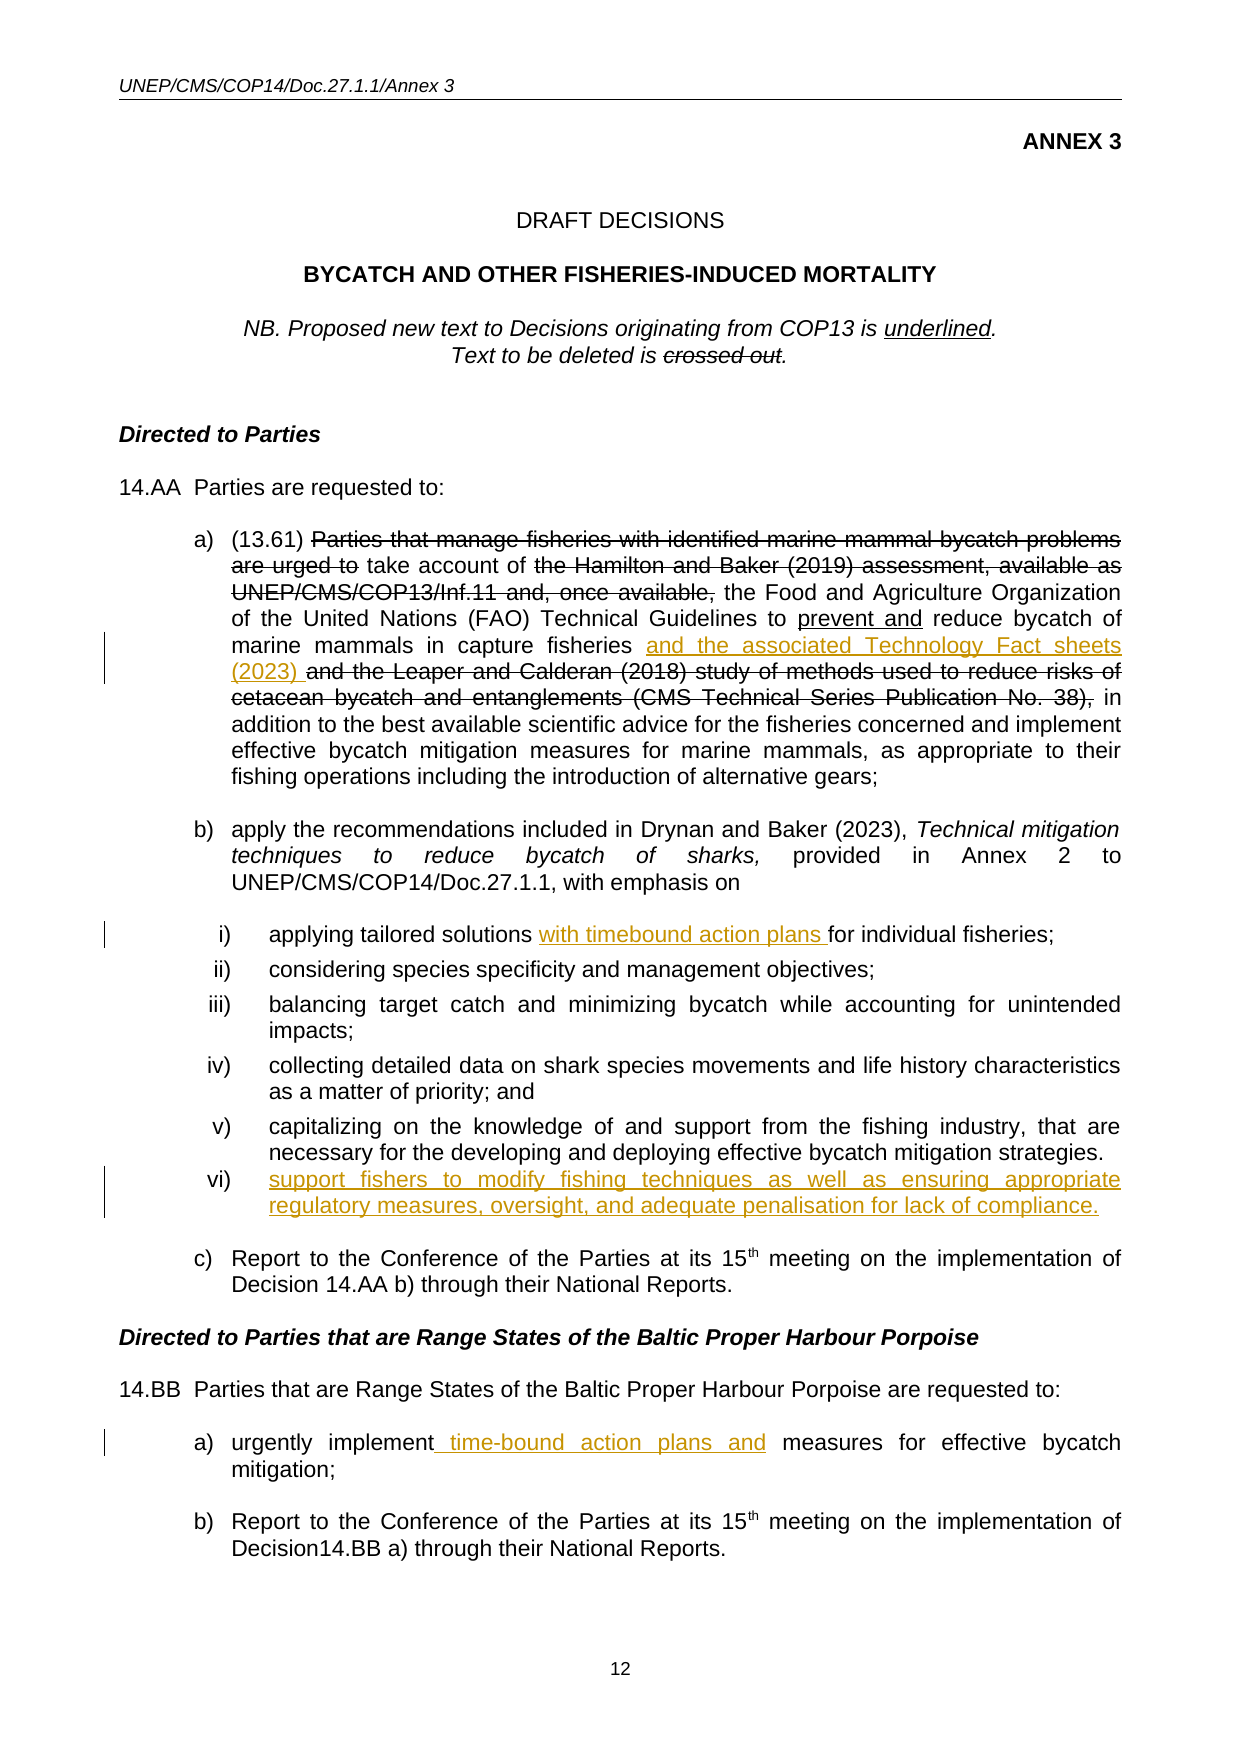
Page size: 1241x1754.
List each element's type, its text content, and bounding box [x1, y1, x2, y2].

list balancing target catch and minimizing bycatch while accounting for unintended impacts; [231, 991, 1122, 1043]
text Directed to Parties that are Range States of the Baltic Proper Harbour Porpoise [118, 1324, 1122, 1350]
text Annex 3 [118, 128, 1122, 154]
list (13.61) Parties that manage fisheries with identified marine mammal bycatch problems are urged to take account of the Hamilton and Baker (2019) assessment, available as UNEP/CMS/COP13/Inf.11 and, once available, the Food and Agriculture Organization of the United Nations (FAO) Technical Guidelines to prevent and reduce bycatch of marine mammals in capture fisheries and the Leaper and Calderan (2018) study of methods used to reduce risks of cetacean bycatch and entanglements (CMS Technical Series Publication No. 38), in addition to the best available scientific advice for the fisheries concerned and implement effective bycatch mitigation measures for marine mammals, as appropriate to their fishing operations including the introduction of alternative gears; [193, 526, 1122, 790]
list Report to the Conference of the Parties at its 15th meeting on the implementation of Decision 14.AA b) through their National Reports. [193, 1245, 1122, 1297]
list Report to the Conference of the Parties at its 15th meeting on the implementation of Decision14.BB a) through their National Reports. [193, 1508, 1122, 1561]
text BYCATCH AND OTHER FISHERIES-INDUCED MORTALITY [119, 261, 1122, 287]
list collecting detailed data on shark species movements and life history characteristics as a matter of priority; and [231, 1052, 1122, 1104]
text NB. Proposed new text to Decisions originating from COP13 is underlined. [118, 315, 1122, 342]
text 14.AA Parties are requested to: [118, 473, 1122, 500]
text 14.BB Parties that are Range States of the Baltic Proper Harbour Porpoise are requested to: [118, 1376, 1122, 1403]
list applying tailored solutions for individual fisheries; [231, 921, 1122, 948]
list urgently implement measures for effective bycatch mitigation; [193, 1429, 1122, 1482]
list apply the recommendations included in Drynan and Baker (2023), Technical mitigation techniques to reduce bycatch of sharks, provided in Annex 2 to UNEP/CMS/COP14/Doc.27.1.1, with emphasis on [193, 816, 1122, 895]
list capitalizing on the knowledge of and support from the fishing industry, that are necessary for the developing and deploying effective bycatch mitigation strategies. [231, 1113, 1122, 1166]
text Directed to Parties [118, 421, 1122, 447]
text Text to be deleted is crossed out. [118, 342, 1122, 368]
text DRAFT DECISIONS [118, 207, 1122, 233]
list considering species specificity and management objectives; [231, 956, 1122, 982]
